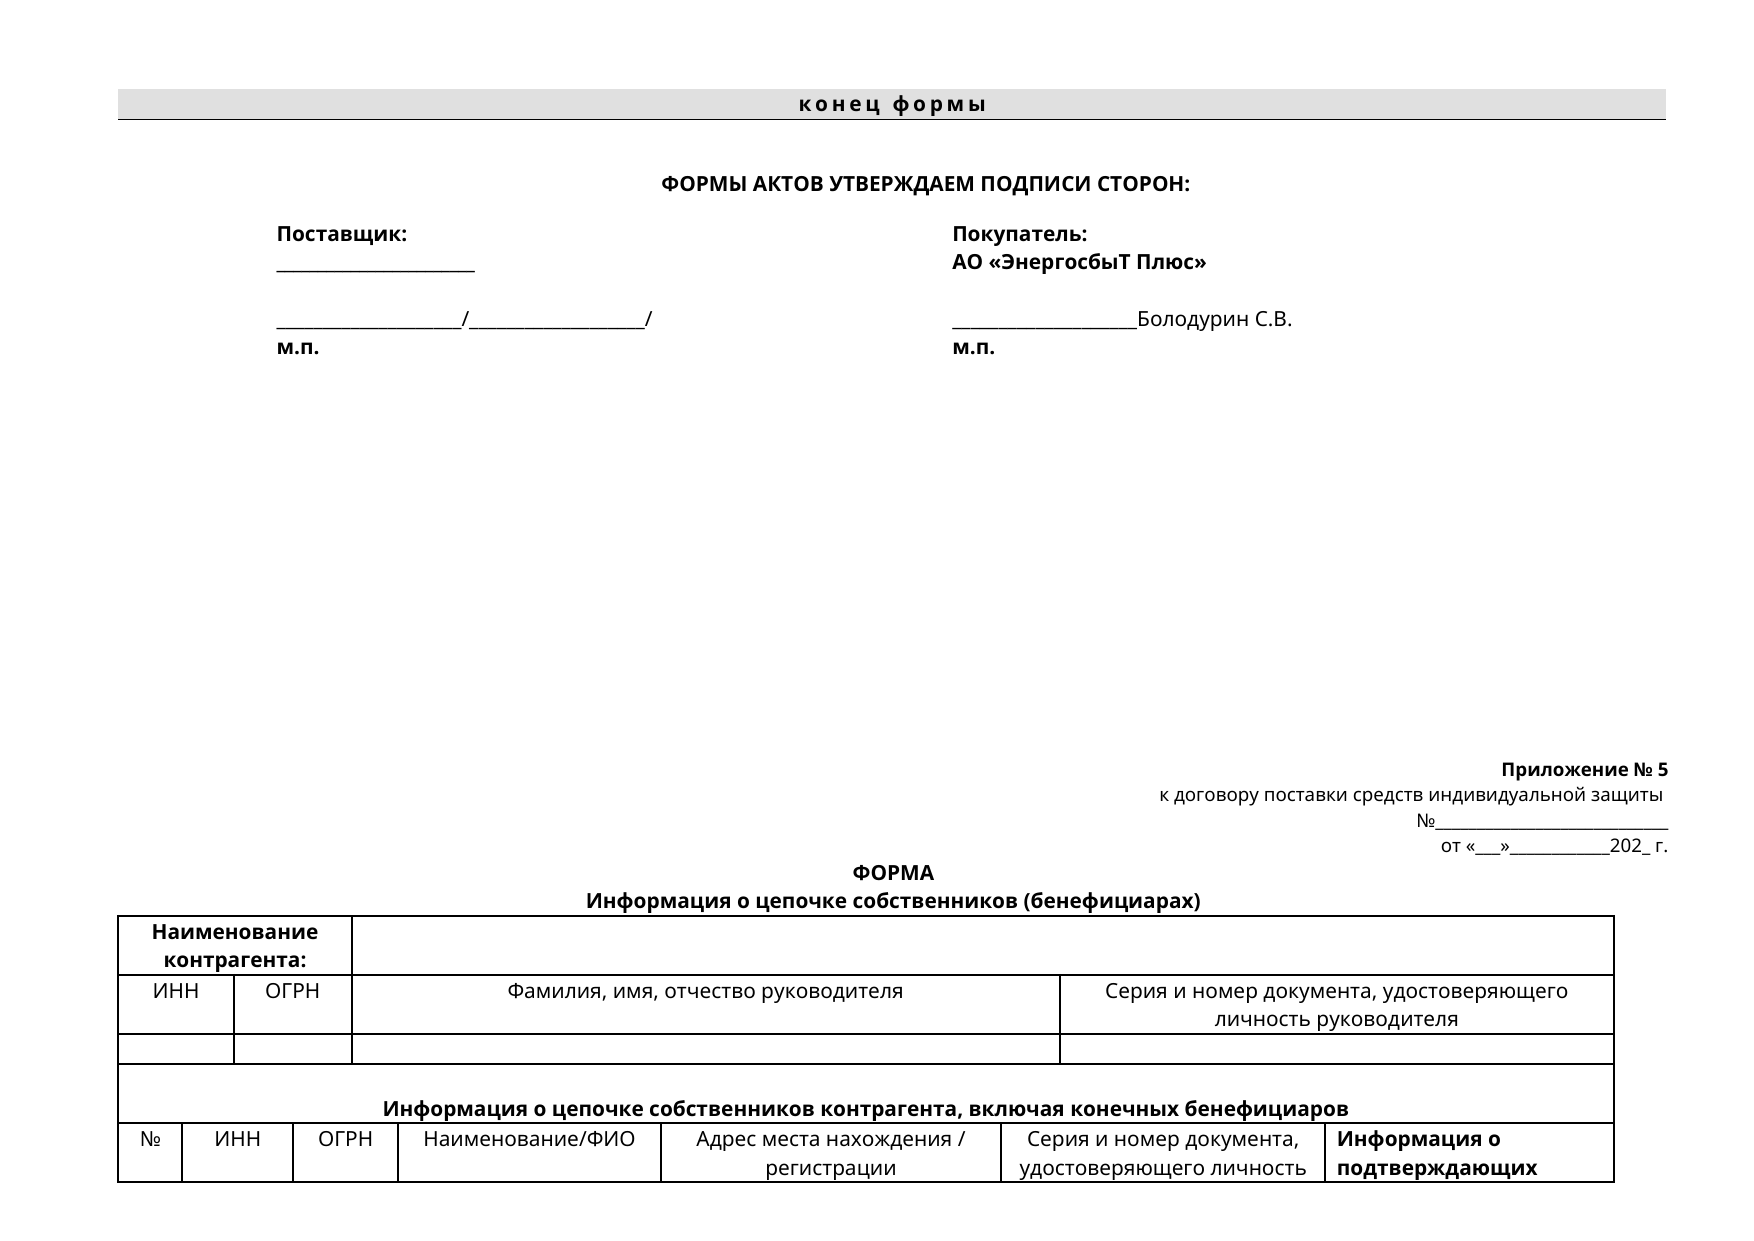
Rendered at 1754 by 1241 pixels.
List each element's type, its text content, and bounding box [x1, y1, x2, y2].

text ФОРМА [118, 858, 1668, 886]
table_header [353, 917, 1613, 974]
table_cell Серия и номер документа, удостоверяющего личность руководителя [1061, 976, 1613, 1033]
table_header Поставщик: ________________________ ____________________/___________________/ м.п. [265, 219, 941, 382]
table_cell Информация о цепочке собственников контрагента, включая конечных бенефициаров [119, 1065, 1613, 1122]
table_cell ИНН [183, 1124, 292, 1181]
table_cell [1061, 1035, 1613, 1063]
table_cell [235, 1035, 351, 1063]
table_cell ИНН [119, 976, 233, 1033]
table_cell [1002, 1124, 1324, 1181]
table_cell № [119, 1124, 181, 1181]
text ФОРМЫ АКТОВ УТВЕРЖДАЕМ ПОДПИСИ СТОРОН: [118, 169, 1668, 198]
text конец формы [118, 89, 1666, 119]
text Приложение № 5 [118, 756, 1668, 781]
text от «___»____________202_ г. [118, 832, 1668, 858]
table_cell [353, 1035, 1059, 1063]
table_header Покупатель: АО «ЭнергосбыТ Плюс» ____________________Болодурин С.В. м.п. [941, 219, 1754, 382]
text к договору поставки средств индивидуальной защиты №____________________________ [118, 781, 1668, 832]
text Информация о цепочке собственников (бенефициарах) [118, 886, 1668, 915]
table_header Наименование контрагента: [119, 917, 351, 974]
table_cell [662, 1124, 1000, 1181]
table_cell Фамилия, имя, отчество руководителя [353, 976, 1059, 1033]
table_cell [1326, 1124, 1613, 1181]
table_cell Наименование/ФИО [399, 1124, 660, 1181]
table_cell ОГРН [294, 1124, 397, 1181]
table_cell [119, 1035, 233, 1063]
table_cell ОГРН [235, 976, 351, 1033]
